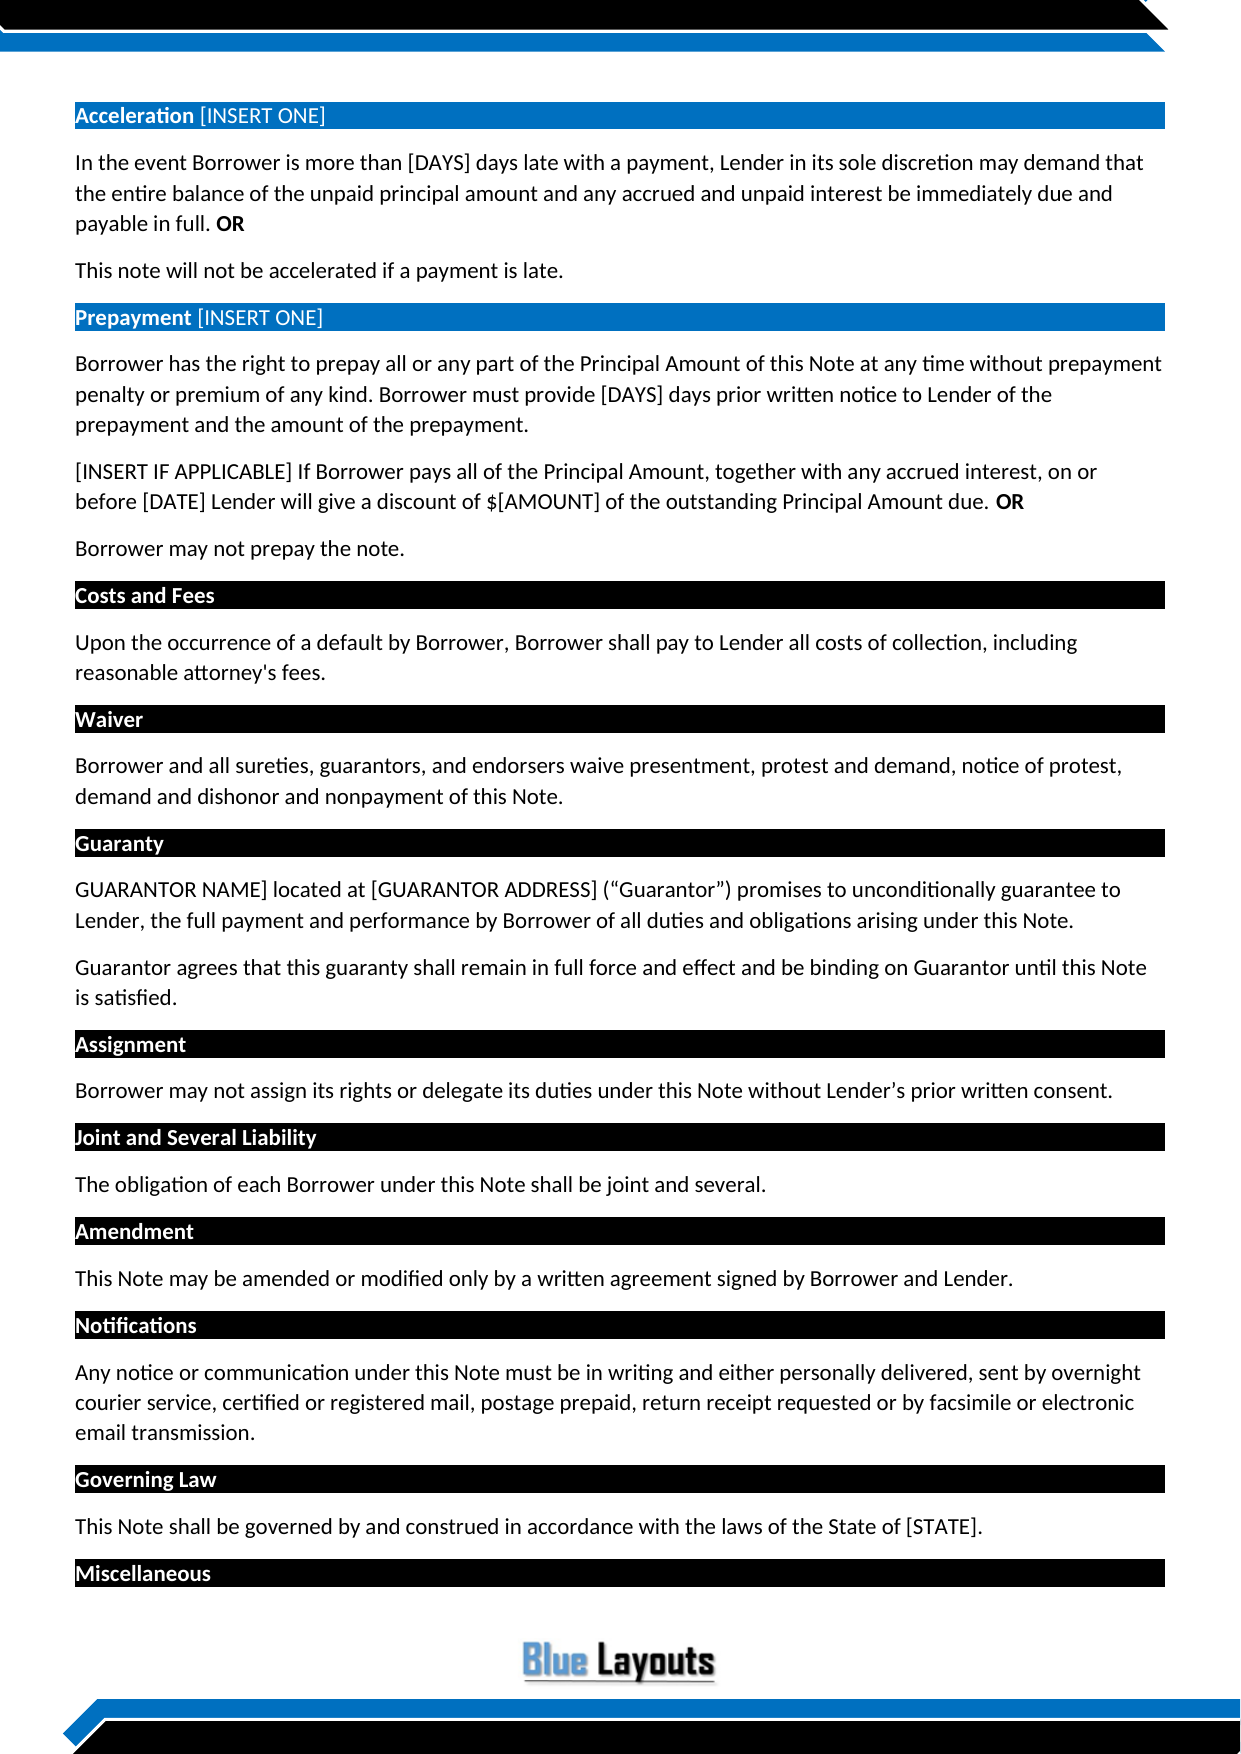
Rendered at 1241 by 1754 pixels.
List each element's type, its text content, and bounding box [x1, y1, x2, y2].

text Notifications [75, 1311, 1165, 1339]
text Guarantor agrees that this guaranty shall remain in full force and effect and be binding on Guarantor until this Note is satisfied. [75, 953, 1165, 1011]
text In the event Borrower is more than [DAYS] days late with a payment, Lender in its sole discretion may demand that the entire balance of the unpaid principal amount and any accrued and unpaid interest be immediately due and payable in full. OR [75, 148, 1165, 237]
text Costs and Fees [75, 581, 1165, 609]
text Joint and Several Liability [75, 1123, 1165, 1151]
text Borrower may not assign its rights or delegate its duties under this Note without Lender’s prior written consent. [75, 1077, 1165, 1104]
text Prepayment [INSERT ONE] [75, 303, 1165, 331]
text GUARANTOR NAME] located at [GUARANTOR ADDRESS] (“Guarantor”) promises to unconditionally guarantee to Lender, the full payment and performance by Borrower of all duties and obligations arising under this Note. [75, 876, 1165, 934]
text Acceleration [INSERT ONE] [75, 102, 1165, 129]
text Guaranty [75, 829, 1165, 857]
text Waiver [75, 705, 1165, 733]
text This note will not be accelerated if a payment is late. [75, 256, 1165, 284]
text Miscellaneous [75, 1559, 1165, 1587]
text This Note shall be governed by and construed in accordance with the laws of the State of [STATE]. [75, 1512, 1165, 1540]
text Any notice or communication under this Note must be in writing and either personally delivered, sent by overnight courier service, certified or registered mail, postage prepaid, return receipt requested or by facsimile or electronic email transmission. [75, 1358, 1165, 1446]
text Assignment [75, 1030, 1165, 1058]
text The obligation of each Borrower under this Note shall be joint and several. [75, 1170, 1165, 1198]
text Upon the occurrence of a default by Borrower, Borrower shall pay to Lender all costs of collection, including reasonable attorney's fees. [75, 628, 1165, 686]
picture [517, 1638, 723, 1689]
text Governing Law [75, 1465, 1165, 1493]
text Borrower has the right to prepay all or any part of the Principal Amount of this Note at any time without prepayment penalty or premium of any kind. Borrower must provide [DAYS] days prior written notice to Lender of the prepayment and the amount of the prepayment. [75, 349, 1165, 438]
text This Note may be amended or modified only by a written agreement signed by Borrower and Lender. [75, 1264, 1165, 1292]
text [INSERT IF APPLICABLE] If Borrower pays all of the Principal Amount, together with any accrued interest, on or before [DATE] Lender will give a discount of $[AMOUNT] of the outstanding Principal Amount due. OR [75, 457, 1165, 515]
text Borrower and all sureties, guarantors, and endorsers waive presentment, protest and demand, notice of protest, demand and dishonor and nonpayment of this Note. [75, 752, 1165, 810]
text Borrower may not prepay the note. [75, 534, 1165, 562]
text Amendment [194, 1217, 1165, 1245]
